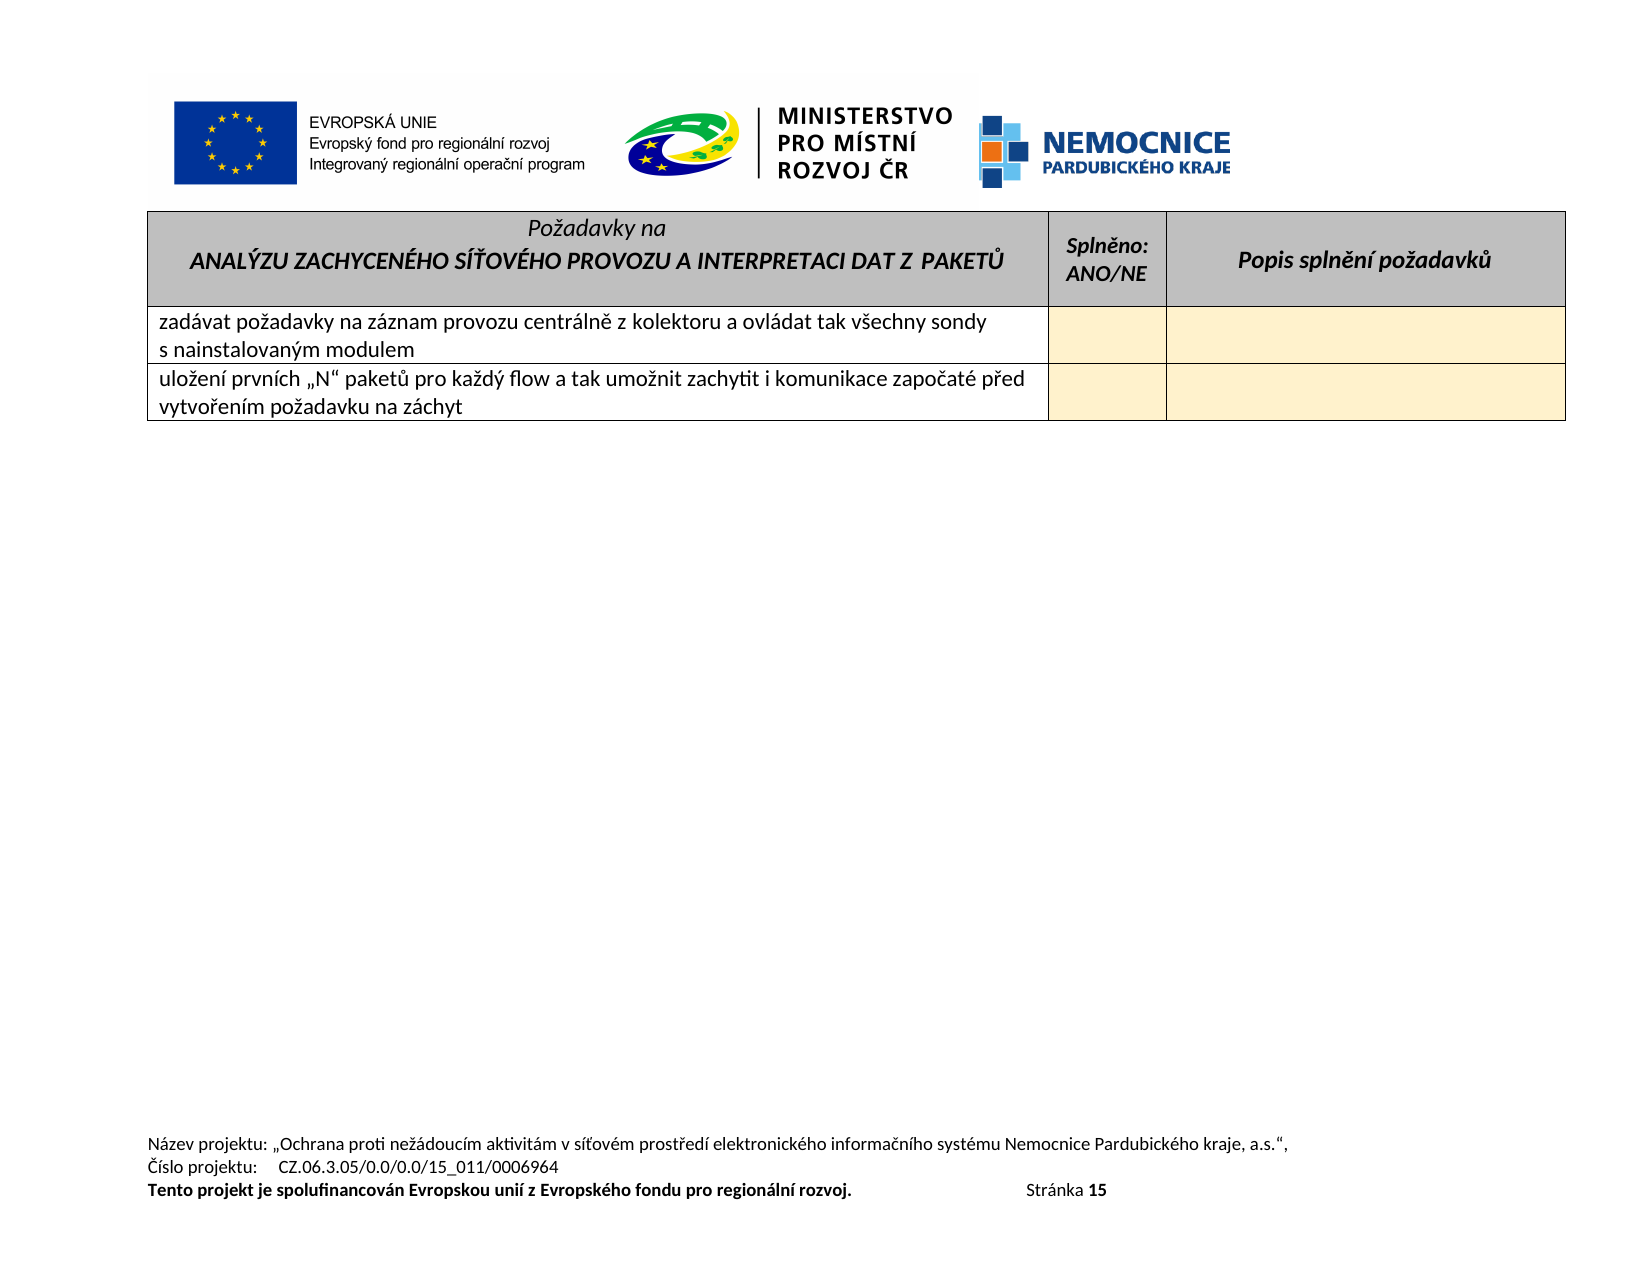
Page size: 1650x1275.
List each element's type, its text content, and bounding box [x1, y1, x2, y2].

table_cell uložení prvních „N“ paketů pro každý flow a tak umožnit zachytit i komunikace započaté před vytvořením požadavku na záchyt [148, 364, 1048, 420]
table_header Popis splnění požadavků [1167, 212, 1565, 306]
table_cell [1167, 307, 1565, 363]
table_cell [1049, 364, 1166, 420]
picture [147, 73, 1230, 211]
table_header Splněno: ANO/NE [1049, 212, 1166, 306]
table_header Požadavky na ANALÝZU ZACHYCENÉHO SÍŤOVÉHO PROVOZU A INTERPRETACI DAT Z PAKETŮ [148, 212, 1048, 306]
table_cell zadávat požadavky na záznam provozu centrálně z kolektoru a ovládat tak všechny sondy s nainstalovaným modulem [148, 307, 1048, 363]
table_cell [1167, 364, 1565, 420]
table_cell [1049, 307, 1166, 363]
